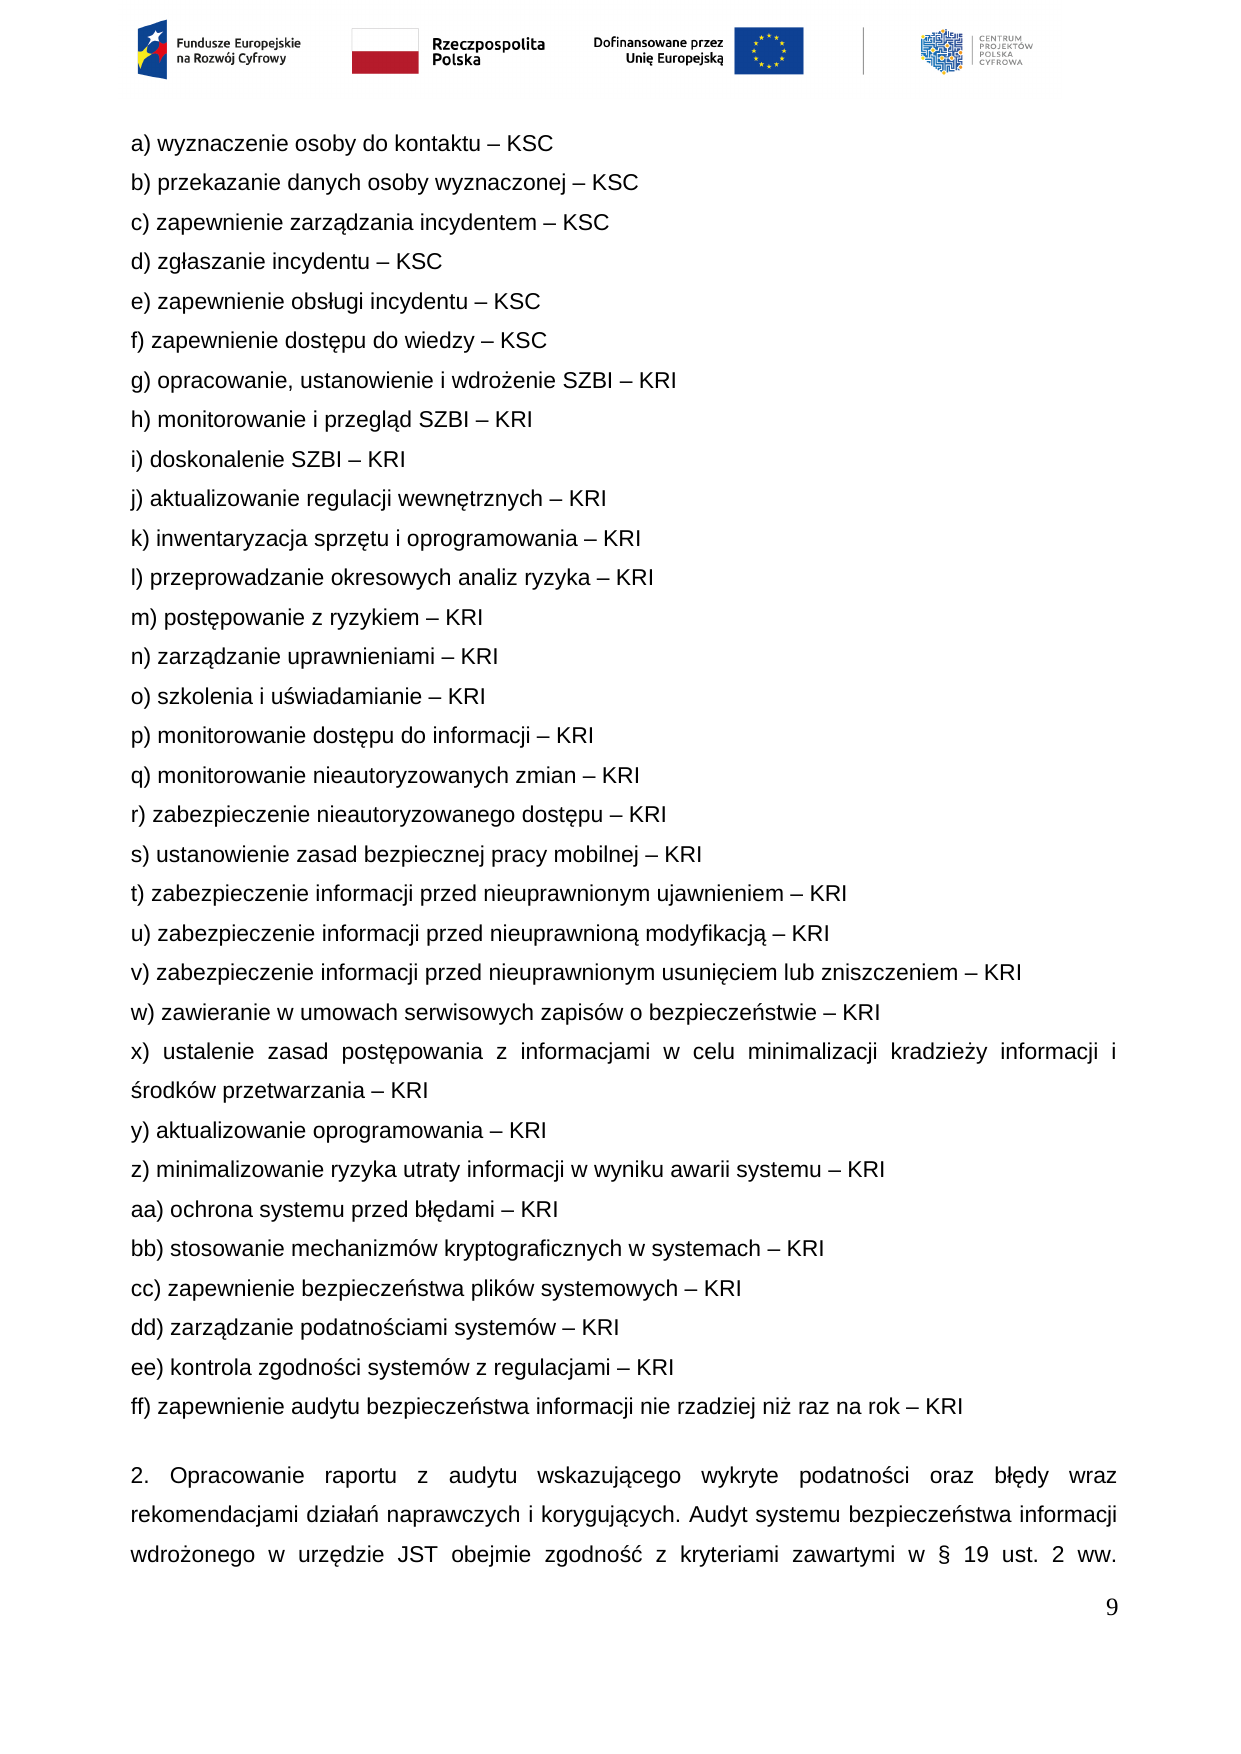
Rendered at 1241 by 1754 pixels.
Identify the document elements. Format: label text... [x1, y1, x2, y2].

text k) inwentaryzacja sprzętu i oprogramowania – KRI [131, 525, 1118, 551]
text w) zawieranie w umowach serwisowych zapisów o bezpieczeństwie – KRI [131, 998, 1118, 1025]
text x) ustalenie zasad postępowania z informacjami w celu minimalizacji kradzieży informacji i środków przetwarzania – KRI [131, 1038, 1118, 1104]
text t) zabezpieczenie informacji przed nieuprawnionym ujawnieniem – KRI [131, 880, 1118, 906]
text v) zabezpieczenie informacji przed nieuprawnionym usunięciem lub zniszczeniem – KRI [131, 959, 1118, 985]
text o) szkolenia i uświadamianie – KRI [131, 683, 1118, 709]
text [130, 1462, 1118, 1567]
text bb) stosowanie mechanizmów kryptograficznych w systemach – KRI [131, 1235, 1118, 1262]
text y) aktualizowanie oprogramowania – KRI [131, 1117, 1118, 1143]
text ee) kontrola zgodności systemów z regulacjami – KRI [131, 1354, 1118, 1380]
text l) przeprowadzanie okresowych analiz ryzyka – KRI [131, 564, 1118, 591]
text b) przekazanie danych osoby wyznaczonej – KSC [131, 169, 1118, 196]
text u) zabezpieczenie informacji przed nieuprawnioną modyfikacją – KRI [131, 919, 1118, 946]
text j) aktualizowanie regulacji wewnętrznych – KRI [131, 485, 1118, 512]
text dd) zarządzanie podatnościami systemów – KRI [131, 1314, 1118, 1341]
text cc) zapewnienie bezpieczeństwa plików systemowych – KRI [131, 1275, 1118, 1301]
text d) zgłaszanie incydentu – KSC [131, 248, 1118, 275]
text h) monitorowanie i przegląd SZBI – KRI [131, 406, 1118, 433]
text c) zapewnienie zarządzania incydentem – KSC [131, 209, 1118, 235]
text f) zapewnienie dostępu do wiedzy – KSC [131, 327, 1118, 354]
text i) doskonalenie SZBI – KRI [131, 446, 1118, 472]
text a) wyznaczenie osoby do kontaktu – KSC [131, 130, 1118, 156]
text ff) zapewnienie audytu bezpieczeństwa informacji nie rzadziej niż raz na rok – KRI [131, 1393, 1118, 1419]
text g) opracowanie, ustanowienie i wdrożenie SZBI – KRI [131, 367, 1118, 393]
text aa) ochrona systemu przed błędami – KRI [131, 1196, 1118, 1222]
text s) ustanowienie zasad bezpiecznej pracy mobilnej – KRI [131, 841, 1118, 867]
picture [118, 0, 1062, 99]
text r) zabezpieczenie nieautoryzowanego dostępu – KRI [131, 801, 1118, 827]
text n) zarządzanie uprawnieniami – KRI [131, 643, 1118, 669]
text e) zapewnienie obsługi incydentu – KSC [131, 288, 1118, 314]
text p) monitorowanie dostępu do informacji – KRI [131, 722, 1118, 748]
text z) minimalizowanie ryzyka utraty informacji w wyniku awarii systemu – KRI [131, 1156, 1118, 1183]
text m) postępowanie z ryzykiem – KRI [131, 604, 1118, 630]
text q) monitorowanie nieautoryzowanych zmian – KRI [131, 762, 1118, 788]
